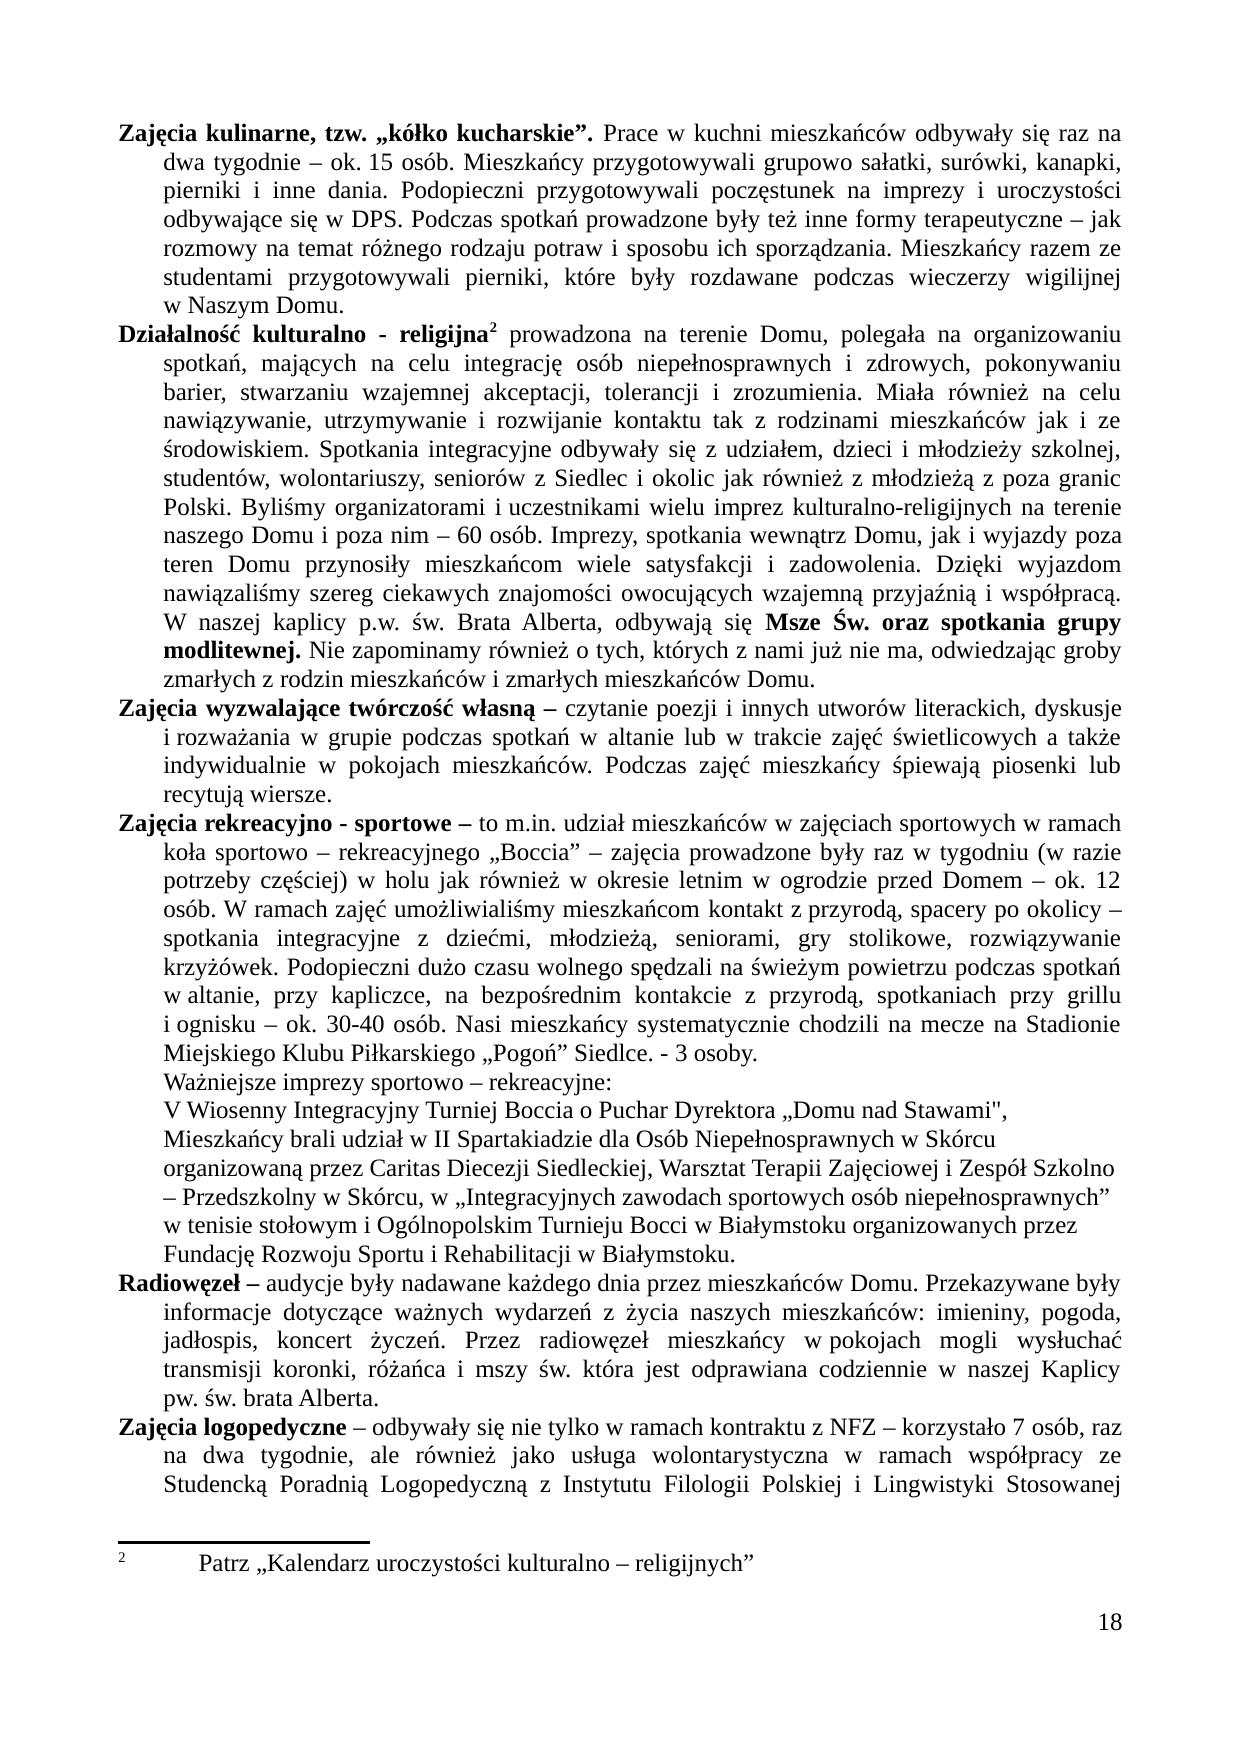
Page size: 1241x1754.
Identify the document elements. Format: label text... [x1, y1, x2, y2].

list Zajęcia kulinarne, tzw. „kółko kucharskie”. Prace w kuchni mieszkańców odbywały się raz na dwa tygodnie – ok. 15 osób. Mieszkańcy przygotowywali grupowo sałatki, surówki, kanapki, pierniki i inne dania. Podopieczni przygotowywali poczęstunek na imprezy i uroczystości odbywające się w DPS. Podczas spotkań prowadzone były też inne formy terapeutyczne – jak rozmowy na temat różnego rodzaju potraw i sposobu ich sporządzania. Mieszkańcy razem ze studentami przygotowywali pierniki, które były rozdawane podczas wieczerzy wigilijnej w Naszym Domu. [118, 118, 1122, 319]
list Zajęcia wyzwalające twórczość własną – czytanie poezji i innych utworów literackich, dyskusje i rozważania w grupie podczas spotkań w altanie lub w trakcie zajęć świetlicowych a także indywidualnie w pokojach mieszkańców. Podczas zajęć mieszkańcy śpiewają piosenki lub recytują wiersze. [118, 693, 1122, 808]
list Ważniejsze imprezy sportowo – rekreacyjne: [163, 1067, 1122, 1096]
text Radiowęzeł – audycje były nadawane każdego dnia przez mieszkańców Domu. Przekazywane były informacje dotyczące ważnych wydarzeń z życia naszych mieszkańców: imieniny, pogoda, jadłospis, koncert życzeń. Przez radiowęzeł mieszkańcy w pokojach mogli wysłuchać transmisji koronki, różańca i mszy św. która jest odprawiana codziennie w naszej Kaplicy pw. św. brata Alberta. [118, 1268, 1122, 1412]
list V Wiosenny Integracyjny Turniej Boccia o Puchar Dyrektora „Domu nad Stawami", [163, 1096, 1122, 1124]
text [118, 1412, 1122, 1498]
list Działalność kulturalno - religijna prowadzona na terenie Domu, polegała na organizowaniu spotkań, mających na celu integrację osób niepełnosprawnych i zdrowych, pokonywaniu barier, stwarzaniu wzajemnej akceptacji, tolerancji i zrozumienia. Miała również na celu nawiązywanie, utrzymywanie i rozwijanie kontaktu tak z rodzinami mieszkańców jak i ze środowiskiem. Spotkania integracyjne odbywały się z udziałem, dzieci i młodzieży szkolnej, studentów, wolontariuszy, seniorów z Siedlec i okolic jak również z młodzieżą z poza granic Polski. Byliśmy organizatorami i uczestnikami wielu imprez kulturalno-religijnych na terenie naszego Domu i poza nim – 60 osób. Imprezy, spotkania wewnątrz Domu, jak i wyjazdy poza teren Domu przynosiły mieszkańcom wiele satysfakcji i zadowolenia. Dzięki wyjazdom nawiązaliśmy szereg ciekawych znajomości owocujących wzajemną przyjaźnią i współpracą. W naszej kaplicy p.w. św. Brata Alberta, odbywają się Msze Św. oraz spotkania grupy modlitewnej. Nie zapominamy również o tych, których z nami już nie ma, odwiedzając groby zmarłych z rodzin mieszkańców i zmarłych mieszkańców Domu. [118, 319, 1122, 693]
list Zajęcia rekreacyjno - sportowe – to m.in. udział mieszkańców w zajęciach sportowych w ramach koła sportowo – rekreacyjnego „Boccia” – zajęcia prowadzone były raz w tygodniu (w razie potrzeby częściej) w holu jak również w okresie letnim w ogrodzie przed Domem – ok. 12 osób. W ramach zajęć umożliwialiśmy mieszkańcom kontakt z przyrodą, spacery po okolicy – spotkania integracyjne z dziećmi, młodzieżą, seniorami, gry stolikowe, rozwiązywanie krzyżówek. Podopieczni dużo czasu wolnego spędzali na świeżym powietrzu podczas spotkań w altanie, przy kapliczce, na bezpośrednim kontakcie z przyrodą, spotkaniach przy grillu i ognisku – ok. 30-40 osób. Nasi mieszkańcy systematycznie chodzili na mecze na Stadionie Miejskiego Klubu Piłkarskiego „Pogoń” Siedlce. - 3 osoby. [118, 808, 1122, 1067]
list Mieszkańcy brali udział w II Spartakiadzie dla Osób Niepełnosprawnych w Skórcu organizowaną przez Caritas Diecezji Siedleckiej, Warsztat Terapii Zajęciowej i Zespół Szkolno – Przedszkolny w Skórcu, w „Integracyjnych zawodach sportowych osób niepełnosprawnych” w tenisie stołowym i Ogólnopolskim Turnieju Bocci w Białymstoku organizowanych przez Fundację Rozwoju Sportu i Rehabilitacji w Białymstoku. [163, 1124, 1122, 1268]
